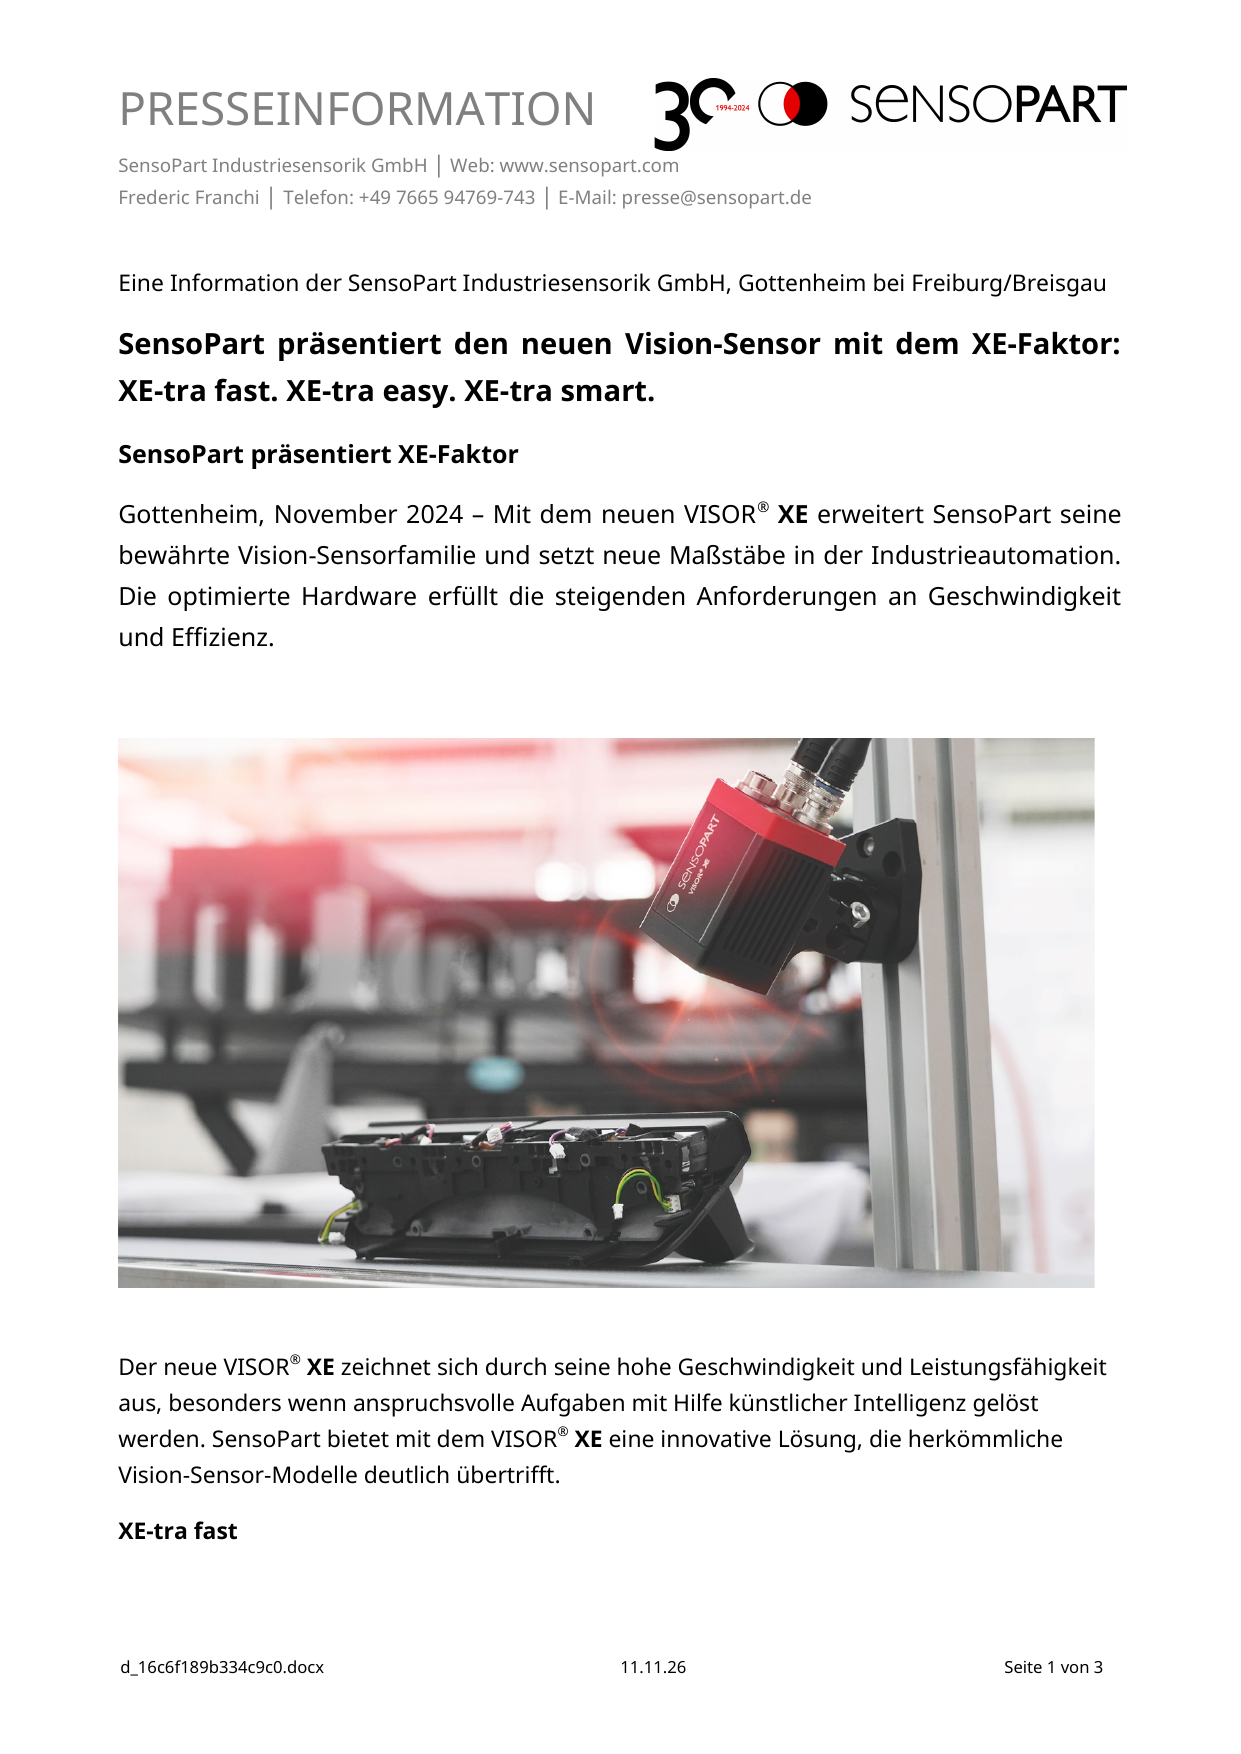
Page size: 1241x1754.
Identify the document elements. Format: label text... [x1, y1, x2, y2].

text SensoPart präsentiert den neuen Vision-Sensor mit dem XE-Faktor: XE-tra fast. XE-tra easy. XE-tra smart. [118, 323, 1122, 410]
text SensoPart präsentiert XE-Faktor [118, 437, 1122, 471]
text Eine Information der SensoPart Industriesensorik GmbH, Gottenheim bei Freiburg/Breisgau [118, 267, 1122, 298]
picture [654, 78, 1127, 151]
picture [118, 738, 1095, 1288]
text Gottenheim, November 2024 – Mit dem neuen VISOR® XE erweitert SensoPart seine bewährte Vision-Sensorfamilie und setzt neue Maßstäbe in der Industrieautomation. Die optimierte Hardware erfüllt die steigenden Anforderungen an Geschwindigkeit und Effizienz. [118, 497, 1122, 653]
text Der neue VISOR® XE zeichnet sich durch seine hohe Geschwindigkeit und Leistungsfähigkeit aus, besonders wenn anspruchsvolle Aufgaben mit Hilfe künstlicher Intelligenz gelöst werden. SensoPart bietet mit dem VISOR® XE eine innovative Lösung, die herkömmliche Vision-Sensor-Modelle deutlich übertrifft. [118, 1351, 1122, 1490]
text XE-tra fast [118, 1515, 1122, 1547]
